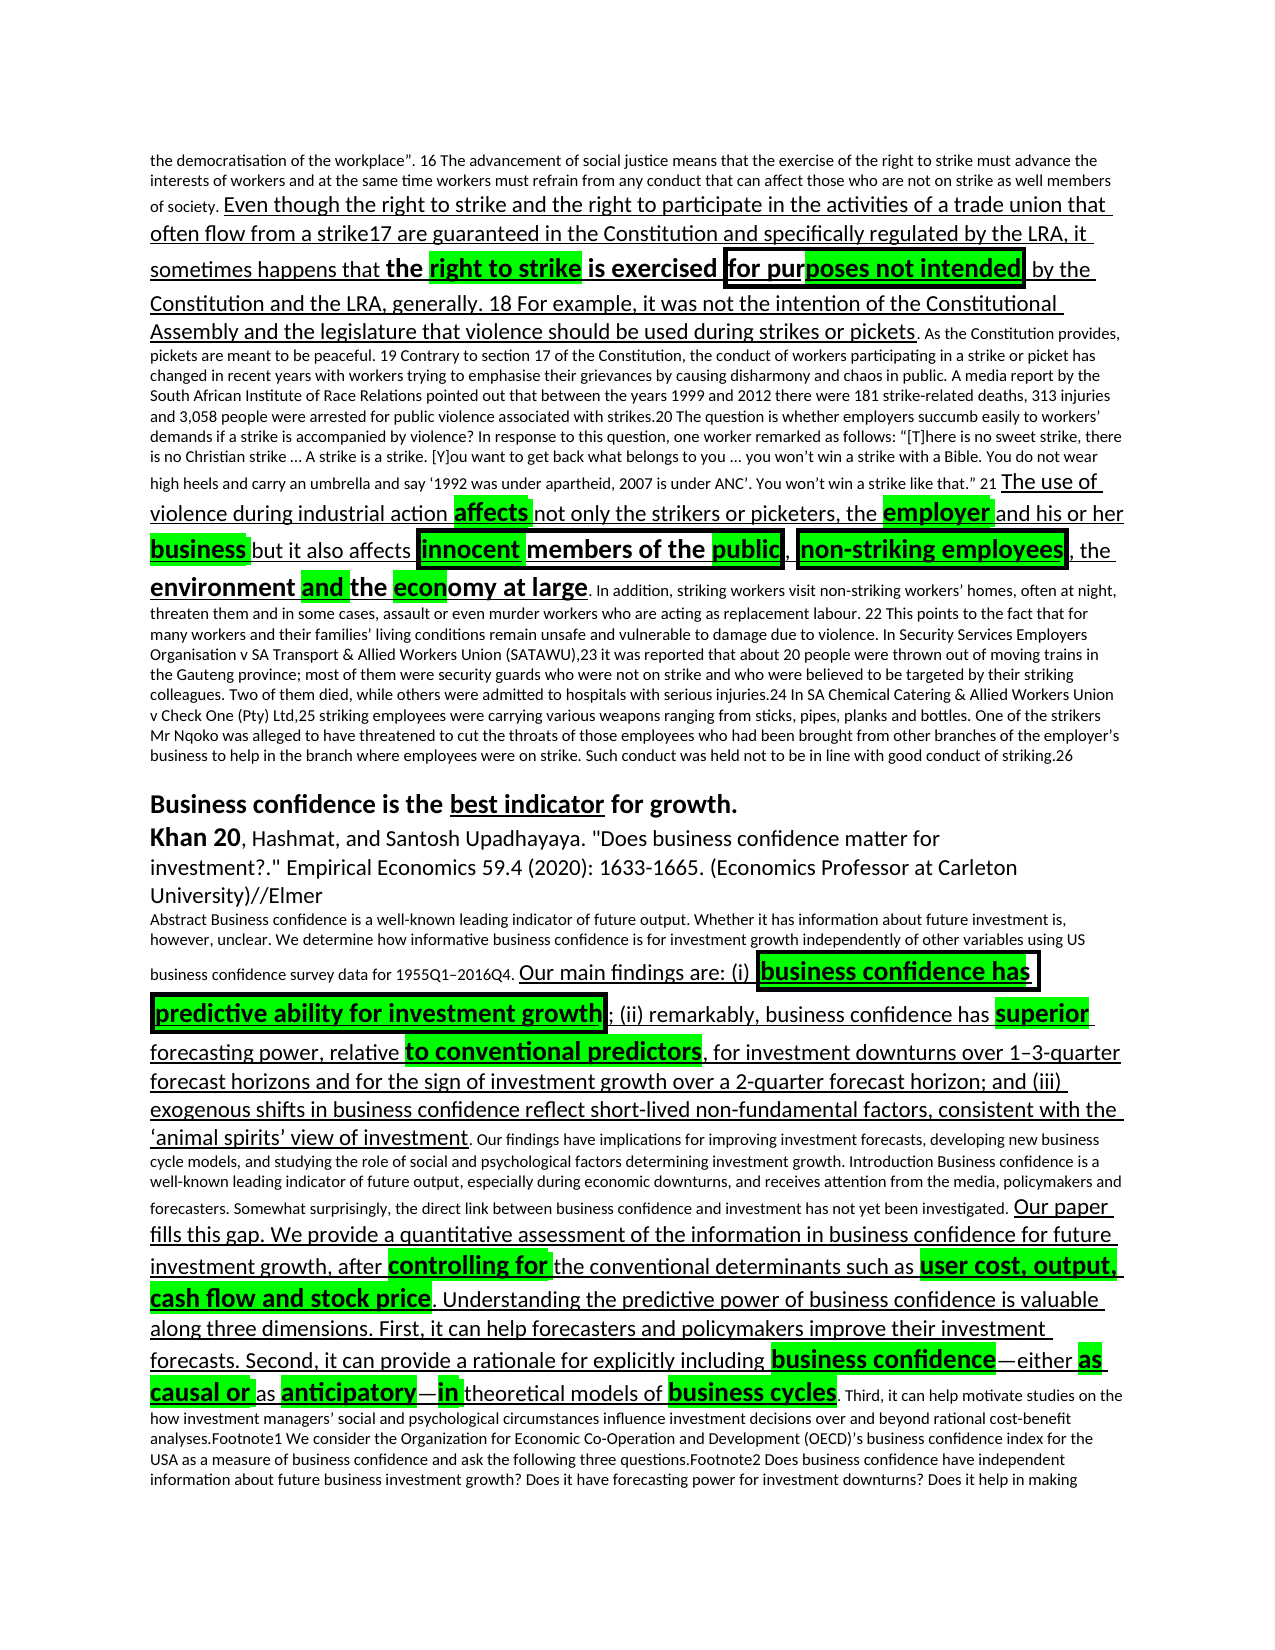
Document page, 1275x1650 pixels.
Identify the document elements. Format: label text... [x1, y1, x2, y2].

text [150, 909, 1125, 1489]
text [150, 150, 1125, 766]
text Khan 20, Hashmat, and Santosh Upadhayaya. "Does business confidence matter for investment?." Empirical Economics 59.4 (2020): 1633-1665. (Economics Professor at Carleton University)//Elmer [150, 820, 1125, 909]
subtitle Business confidence is the best indicator for growth. [150, 787, 1125, 820]
